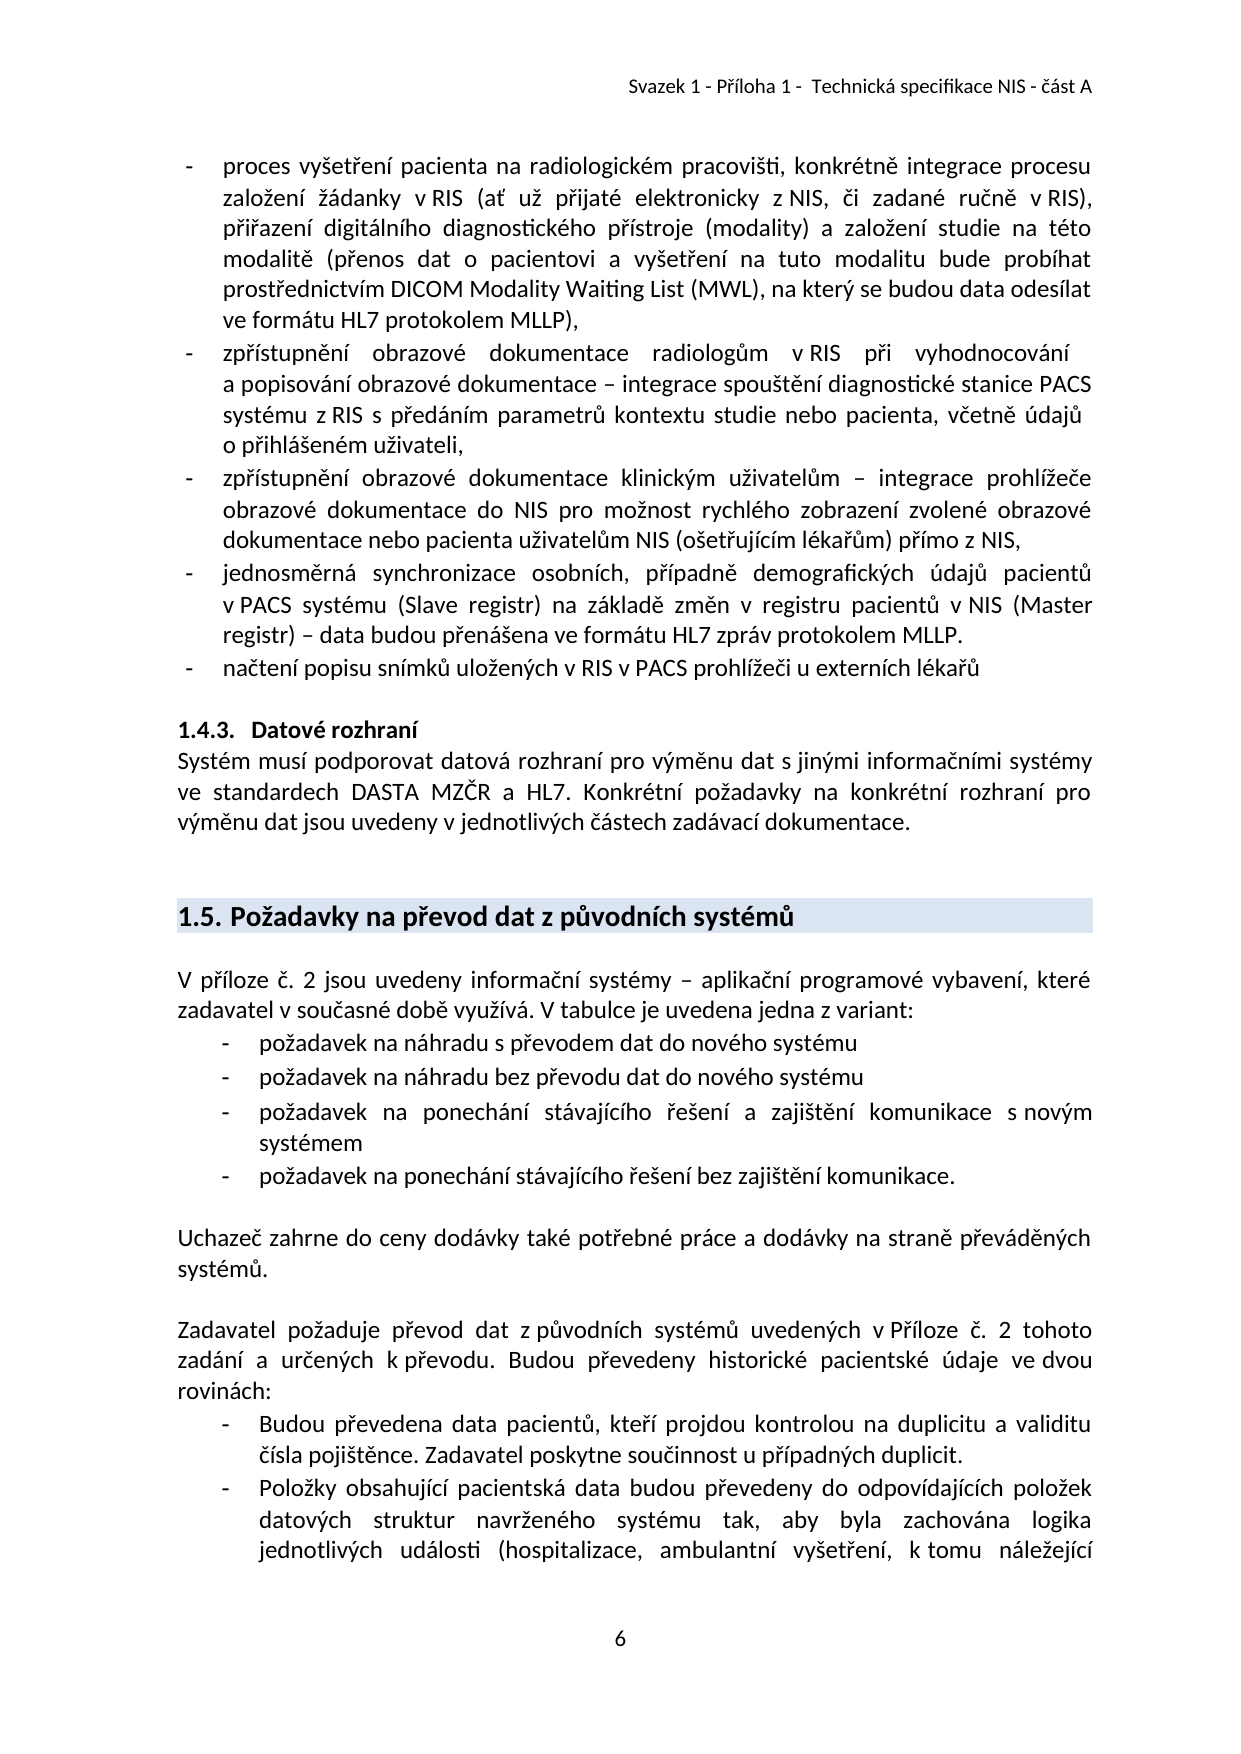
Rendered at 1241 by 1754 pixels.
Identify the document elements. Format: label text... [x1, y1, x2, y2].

list proces vyšetření pacienta na radiologickém pracovišti, konkrétně integrace procesu založení žádanky v RIS (ať už přijaté elektronicky z NIS, či zadané ručně v RIS), přiřazení digitálního diagnostického přístroje (modality) a založení studie na této modalitě (přenos dat o pacientovi a vyšetření na tuto modalitu bude probíhat prostřednictvím DICOM Modality Waiting List (MWL), na který se budou data odesílat ve formátu HL7 protokolem MLLP), [185, 148, 1093, 334]
text Datové rozhraní [177, 715, 1093, 745]
list požadavek na ponechání stávajícího řešení a zajištění komunikace s novým systémem [221, 1093, 1093, 1158]
list načtení popisu snímků uložených v RIS v PACS prohlížeči u externích lékařů [185, 650, 1093, 684]
list požadavek na náhradu s převodem dat do nového systému [221, 1025, 1093, 1059]
list jednosměrná synchronizace osobních, případně demografických údajů pacientů v PACS systému (Slave registr) na základě změn v registru pacientů v NIS (Master registr) – data budou přenášena ve formátu HL7 zpráv protokolem MLLP. [185, 555, 1093, 650]
list požadavek na náhradu bez převodu dat do nového systému [221, 1059, 1093, 1093]
list zpřístupnění obrazové dokumentace radiologům v RIS při vyhodnocování a popisování obrazové dokumentace – integrace spouštění diagnostické stanice PACS systému z RIS s předáním parametrů kontextu studie nebo pacienta, včetně údajů o přihlášeném uživateli, [185, 334, 1093, 460]
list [221, 1470, 1093, 1565]
list zpřístupnění obrazové dokumentace klinickým uživatelům – integrace prohlížeče obrazové dokumentace do NIS pro možnost rychlého zobrazení zvolené obrazové dokumentace nebo pacienta uživatelům NIS (ošetřujícím lékařům) přímo z NIS, [185, 460, 1093, 555]
text V příloze č. 2 jsou uvedeny informační systémy – aplikační programové vybavení, které zadavatel v současné době využívá. V tabulce je uvedena jedna z variant: [177, 964, 1093, 1025]
list Budou převedena data pacientů, kteří projdou kontrolou na duplicitu a validitu čísla pojištěnce. Zadavatel poskytne součinnost u případných duplicit. [221, 1405, 1093, 1470]
text Uchazeč zahrne do ceny dodávky také potřebné práce a dodávky na straně převáděných systémů. [177, 1222, 1093, 1283]
text Zadavatel požaduje převod dat z původních systémů uvedených v Příloze č. 2 tohoto zadání a určených k převodu. Budou převedeny historické pacientské údaje ve dvou rovinách: [177, 1314, 1093, 1405]
text Požadavky na převod dat z původních systémů [177, 898, 1093, 933]
text Systém musí podporovat datová rozhraní pro výměnu dat s jinými informačními systémy ve standardech DASTA MZČR a HL7. Konkrétní požadavky na konkrétní rozhraní pro výměnu dat jsou uvedeny v jednotlivých částech zadávací dokumentace. [177, 745, 1093, 837]
list požadavek na ponechání stávajícího řešení bez zajištění komunikace. [221, 1158, 1093, 1192]
